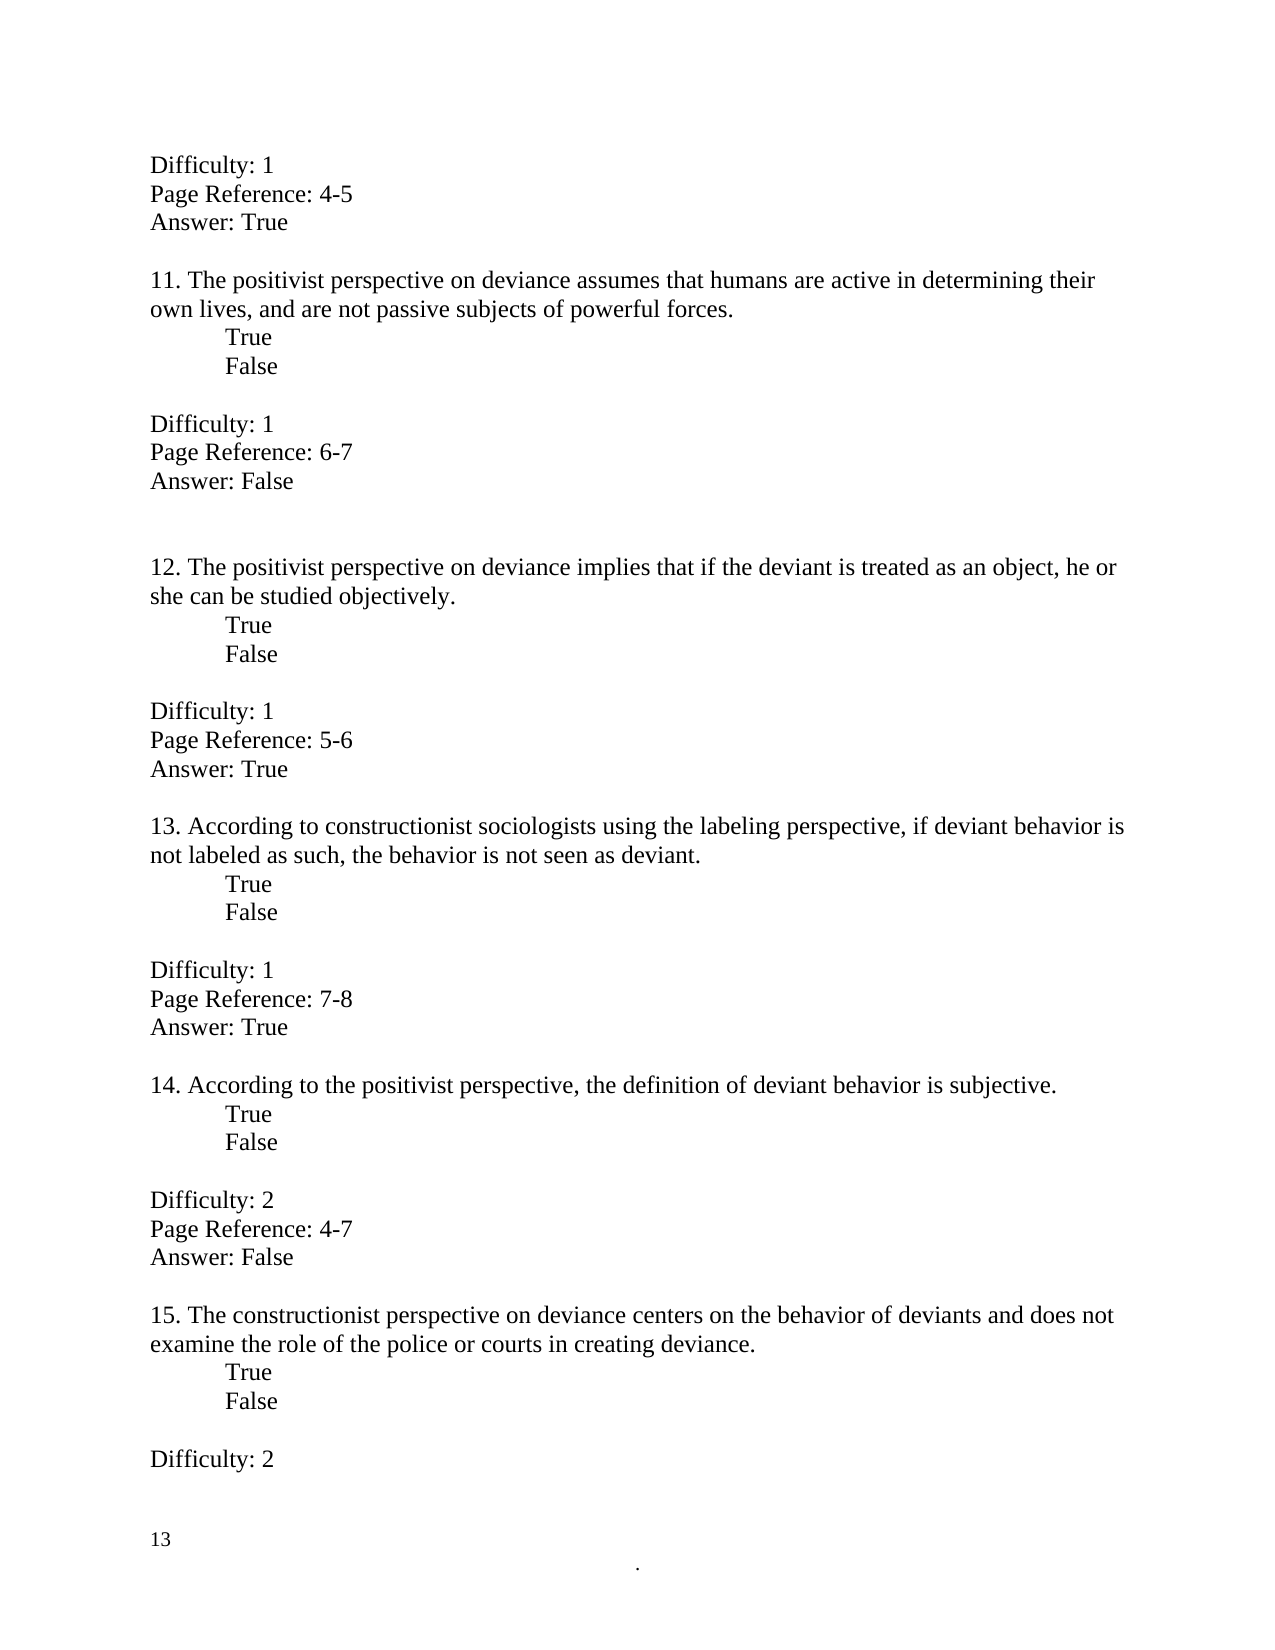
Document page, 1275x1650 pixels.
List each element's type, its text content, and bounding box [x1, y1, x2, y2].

text 11. The positivist perspective on deviance assumes that humans are active in determining their own lives, and are not passive subjects of powerful forces. [150, 265, 1125, 322]
text Difficulty: 1 [150, 150, 1125, 179]
text False [150, 897, 1125, 926]
text Answer: True [150, 754, 1125, 782]
text Page Reference: 7-8 [150, 984, 1125, 1012]
text False [150, 1386, 1125, 1415]
text Page Reference: 6-7 [150, 437, 1125, 466]
text Answer: False [150, 1242, 1125, 1271]
text Difficulty: 1 [150, 955, 1125, 984]
text True [150, 610, 1125, 639]
text False [150, 639, 1125, 667]
text True [150, 1357, 1125, 1386]
text 15. The constructionist perspective on deviance centers on the behavior of deviants and does not examine the role of the police or courts in creating deviance. [150, 1300, 1125, 1357]
text Page Reference: 4-5 [150, 179, 1125, 207]
text 12. The positivist perspective on deviance implies that if the deviant is treated as an object, he or she can be studied objectively. [150, 552, 1125, 610]
text False [150, 1127, 1125, 1156]
text Difficulty: 1 [150, 409, 1125, 437]
text 14. According to the positivist perspective, the definition of deviant behavior is subjective. [150, 1070, 1125, 1099]
text Answer: True [150, 207, 1125, 236]
text True [150, 869, 1125, 897]
text True [150, 1099, 1125, 1127]
text Answer: False [150, 466, 1125, 495]
text Difficulty: 2 [150, 1444, 1125, 1472]
text Answer: True [150, 1012, 1125, 1041]
text True [150, 322, 1125, 351]
text False [150, 351, 1125, 380]
text Page Reference: 5-6 [150, 725, 1125, 754]
text Page Reference: 4-7 [150, 1214, 1125, 1242]
text Difficulty: 1 [150, 696, 1125, 725]
text Difficulty: 2 [150, 1185, 1125, 1214]
text 13. According to constructionist sociologists using the labeling perspective, if deviant behavior is not labeled as such, the behavior is not seen as deviant. [150, 811, 1125, 869]
